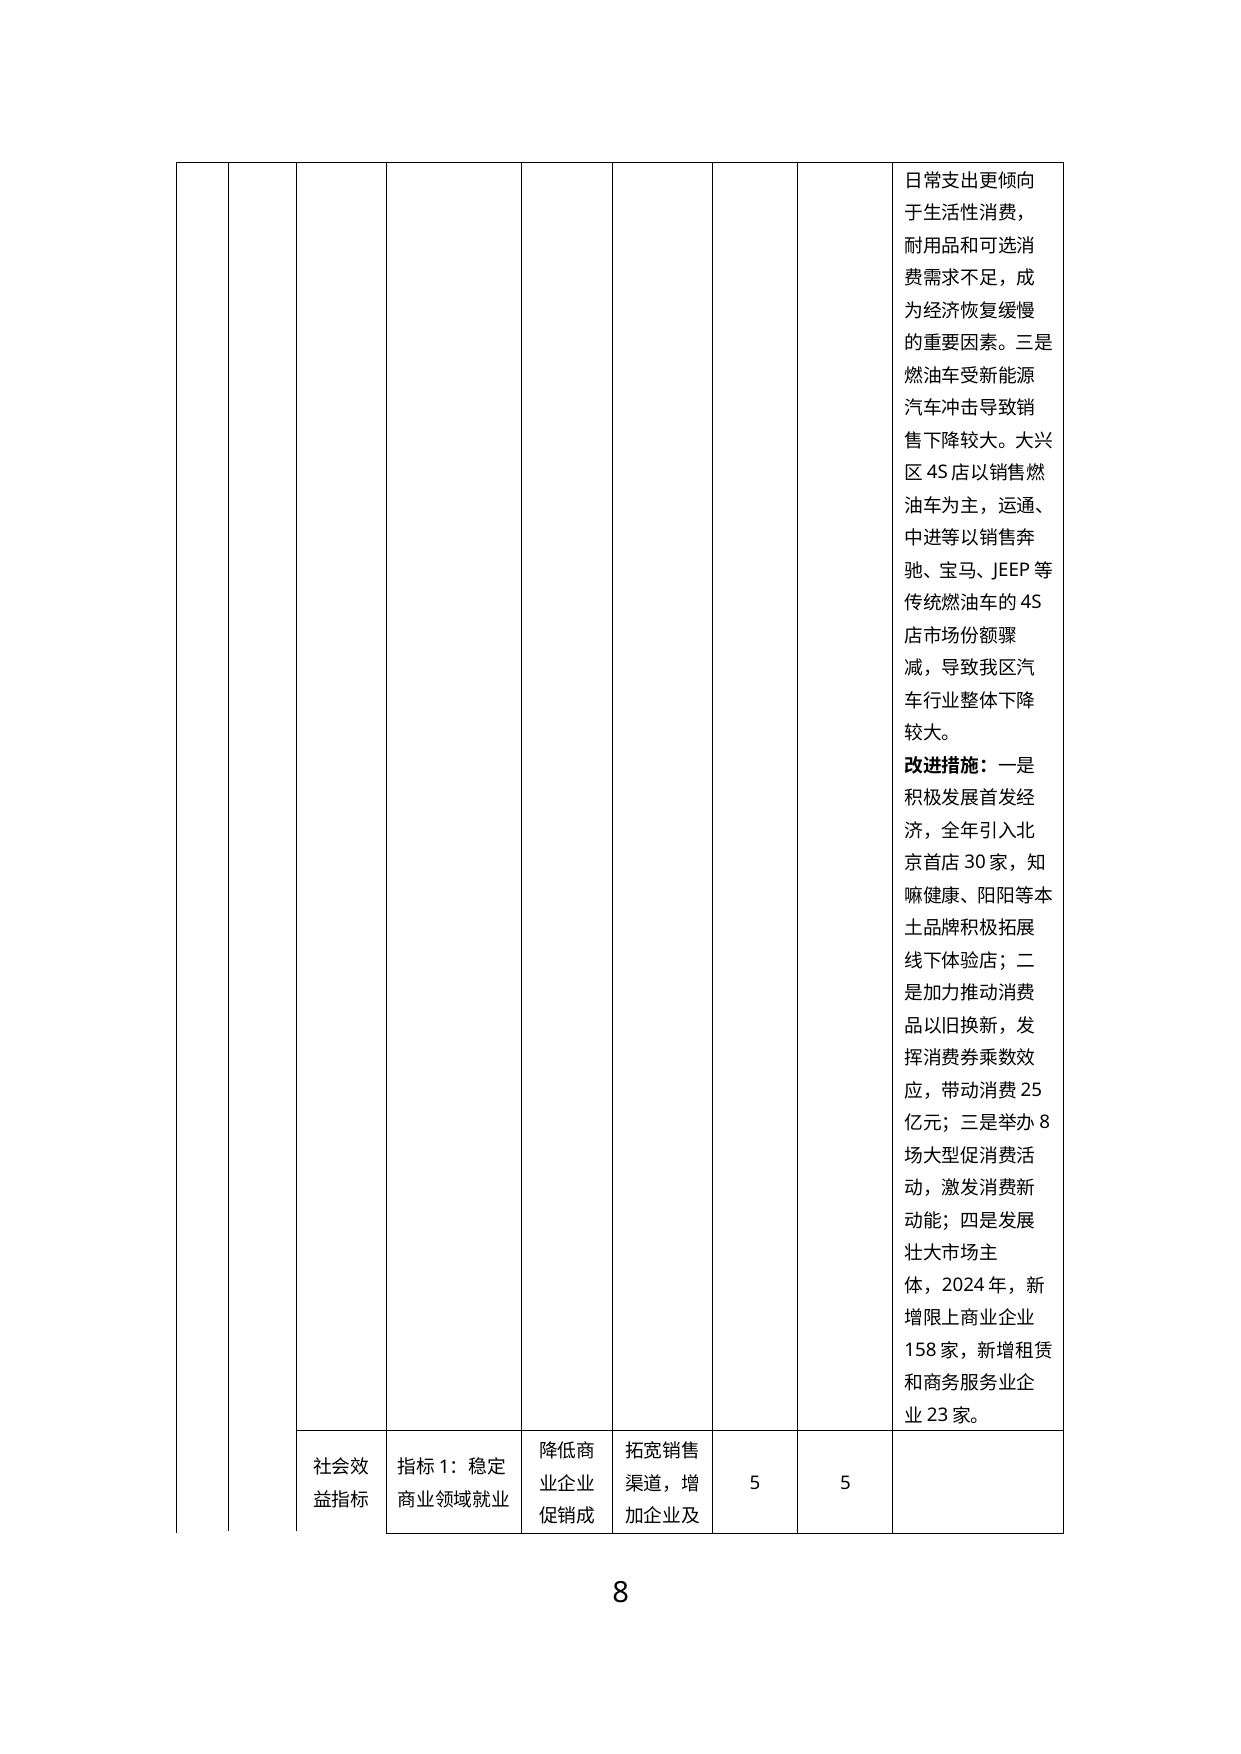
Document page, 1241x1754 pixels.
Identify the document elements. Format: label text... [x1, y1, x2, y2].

table_cell 低于全市水平 [613, 163, 712, 1528]
table_cell 不低于全市平均水平 [522, 163, 612, 1528]
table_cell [893, 163, 1063, 1528]
table_cell 0 [798, 163, 892, 1528]
table_cell 效益指标（20分） [228, 163, 296, 1528]
table_cell 5 [713, 163, 797, 1528]
table_cell 经济效益指标 [296, 163, 386, 1528]
table_cell 指标1：社零额增速 [387, 163, 521, 1528]
